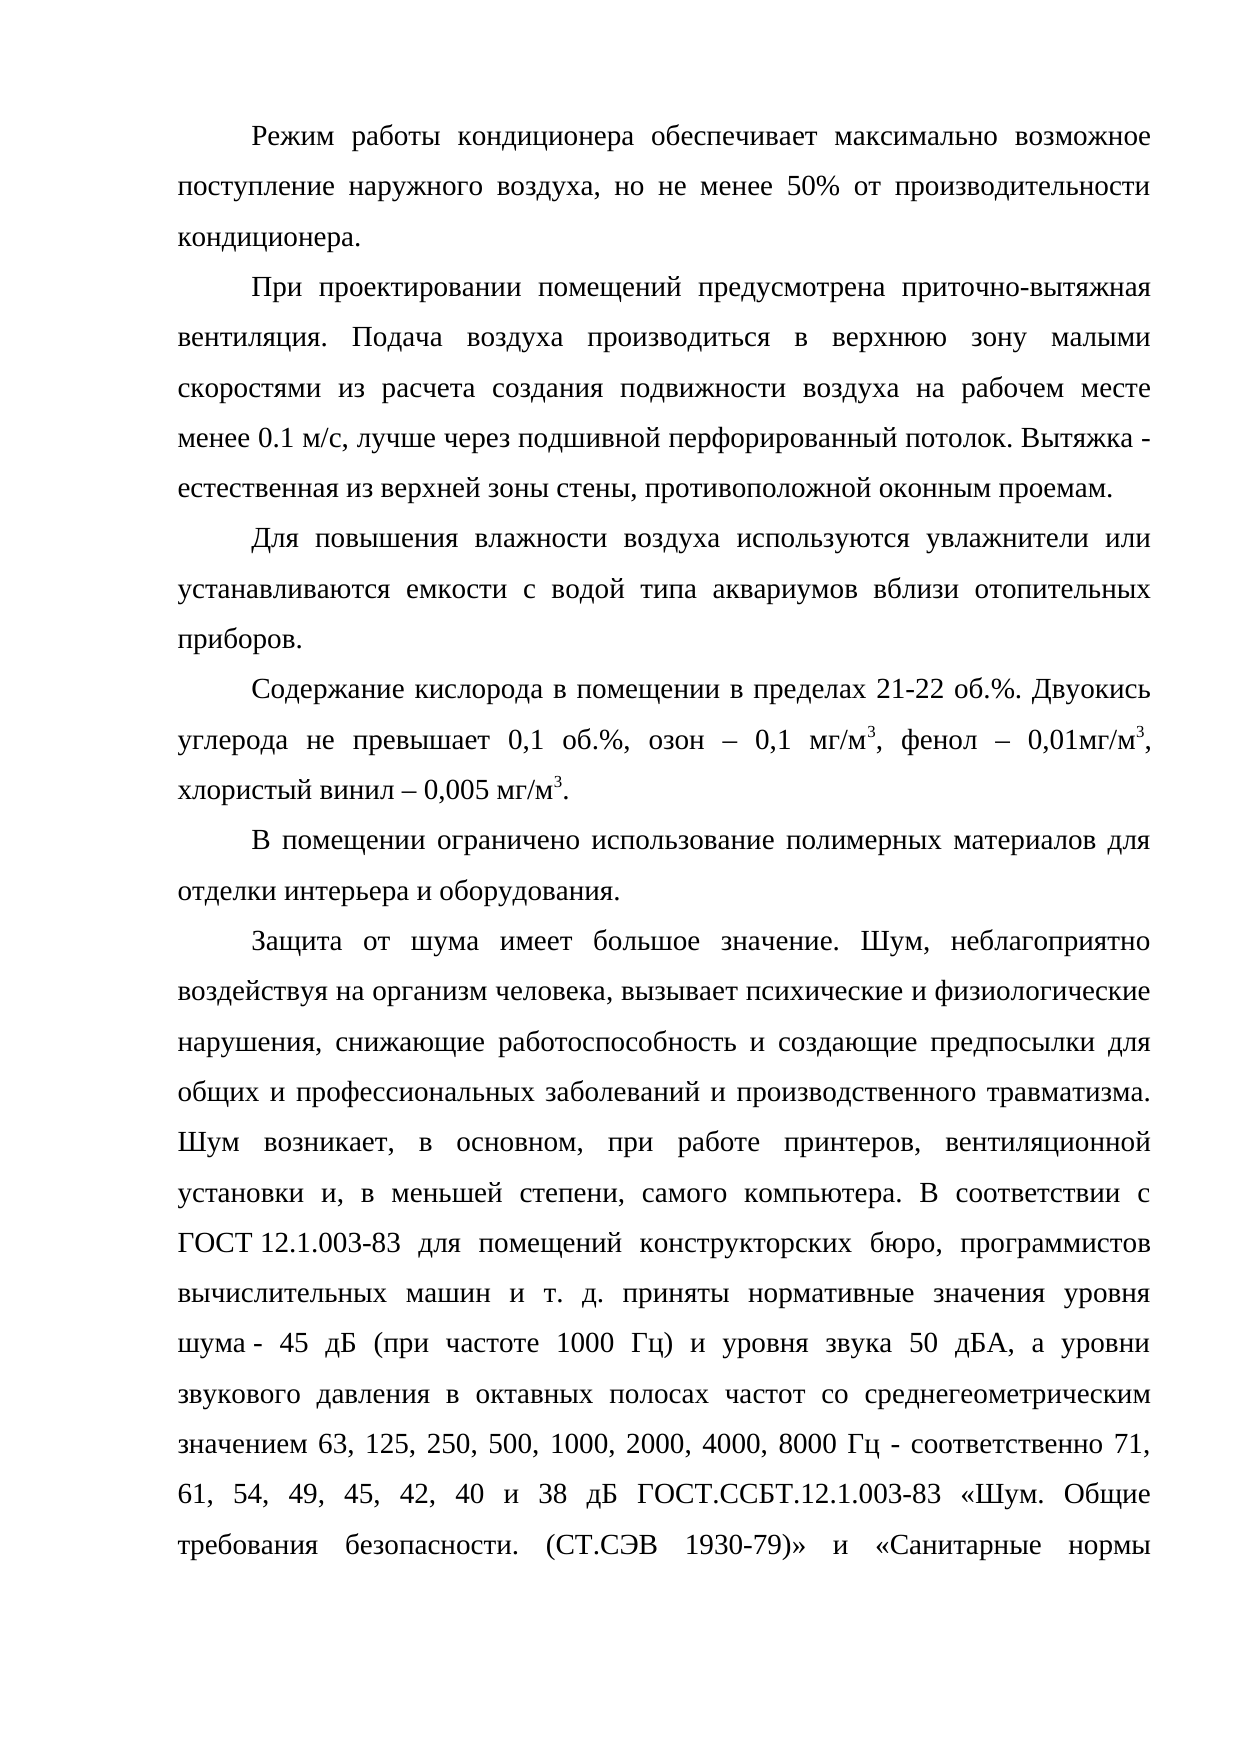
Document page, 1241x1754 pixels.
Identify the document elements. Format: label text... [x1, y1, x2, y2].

text В помещении ограничено использование полимерных материалов для отделки интерьера и оборудования. [177, 822, 1152, 906]
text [177, 923, 1152, 1560]
text Содержание кислорода в помещении в пределах 21-22 об.%. Двуокись углерода не превышает 0,1 об.%, озон – 0,1 мг/м3, фенол – 0,01мг/м3, хлористый винил – 0,005 мг/м3. [177, 672, 1152, 806]
text Для повышения влажности воздуха используются увлажнители или устанавливаются емкости с водой типа аквариумов вблизи отопительных приборов. [177, 521, 1152, 655]
text При проектировании помещений предусмотрена приточно-вытяжная вентиляция. Подача воздуха производиться в верхнюю зону малыми скоростями из расчета создания подвижности воздуха на рабочем месте менее 0.1 м/с, лучше через подшивной перфорированный потолок. Вытяжка - естественная из верхней зоны стены, противоположной оконным проемам. [177, 269, 1152, 504]
text Режим работы кондиционера обеспечивает максимально возможное поступление наружного воздуха, но не менее 50% от производительности кондиционера. [177, 118, 1152, 252]
